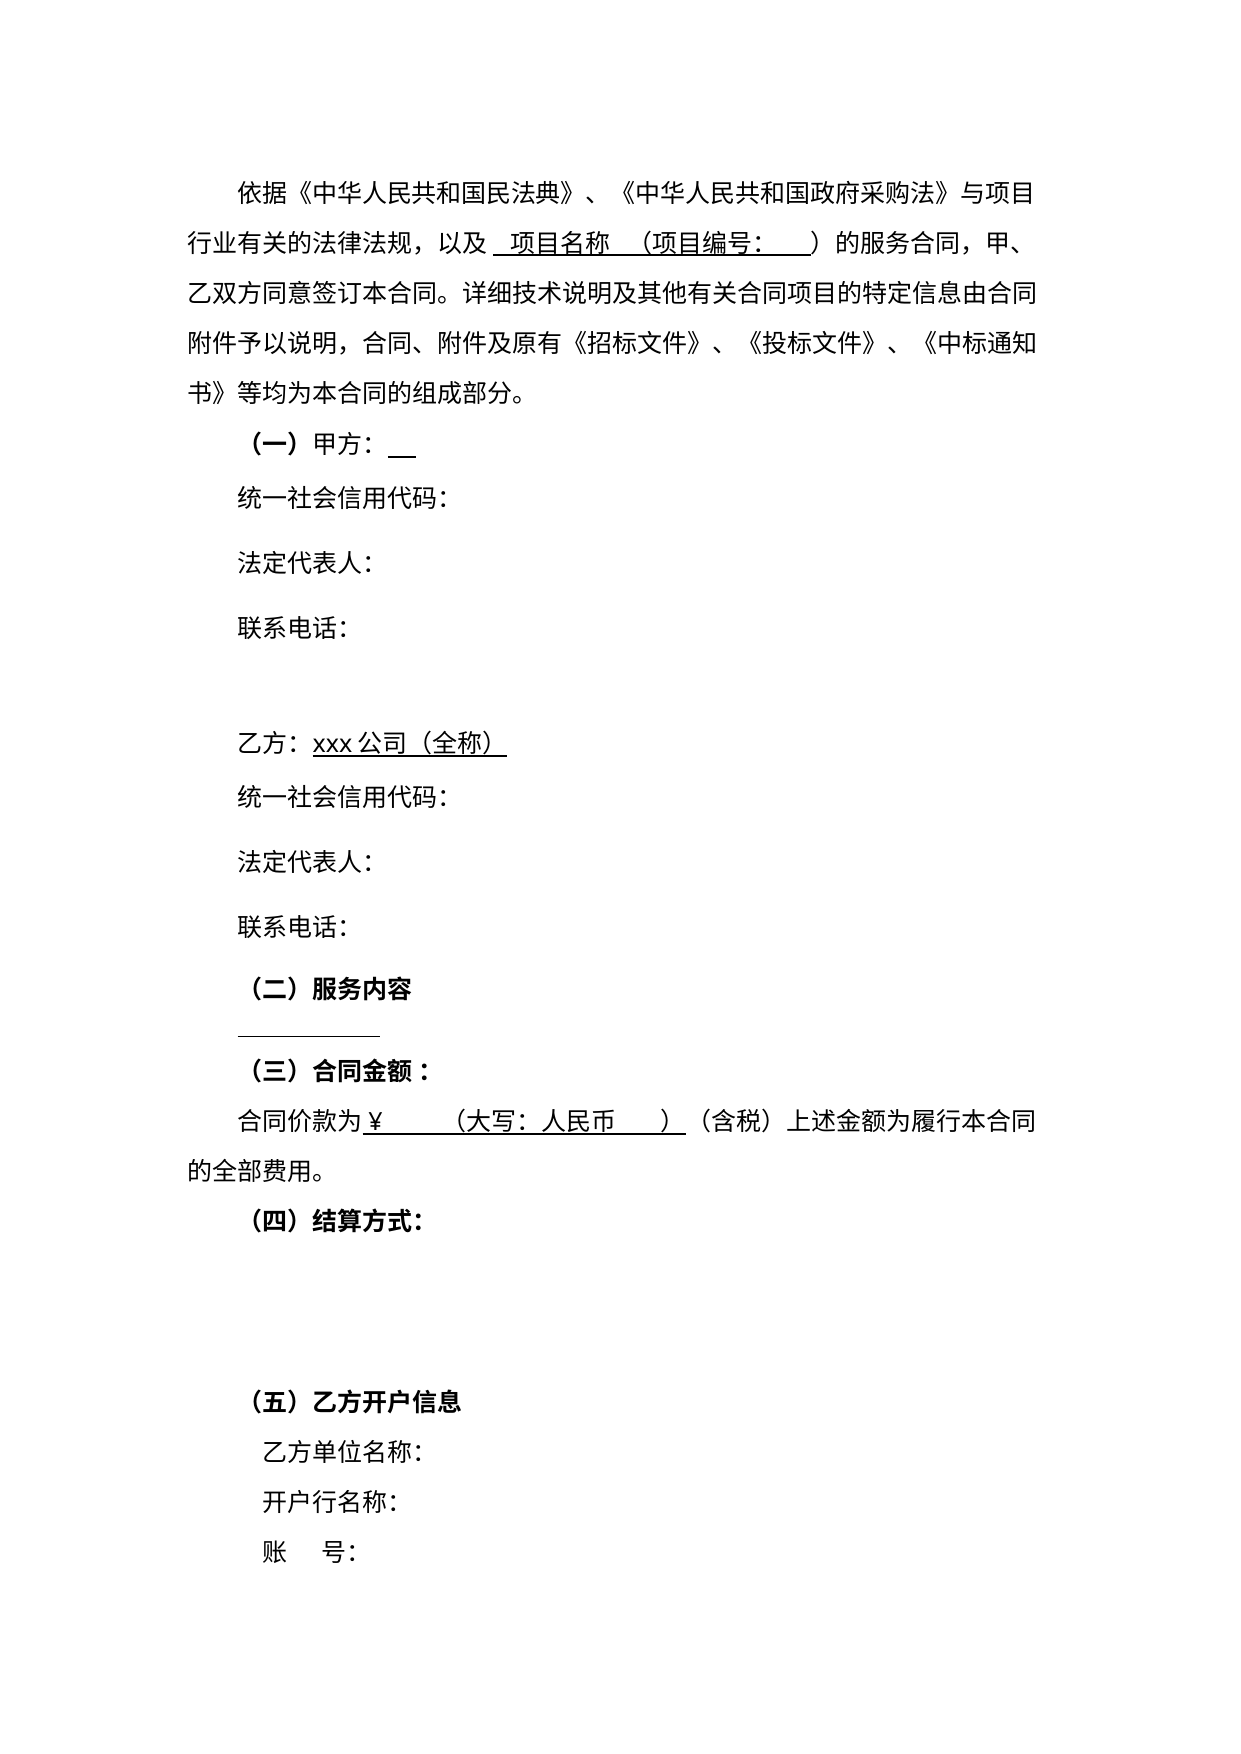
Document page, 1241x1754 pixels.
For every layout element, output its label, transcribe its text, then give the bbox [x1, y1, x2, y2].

text （一）甲方： [187, 412, 1053, 464]
text 联系电话： [187, 893, 1053, 958]
text 法定代表人： [187, 828, 1053, 893]
text （五）乙方开户信息 [187, 1372, 1053, 1422]
text （二）服务内容 [187, 958, 1053, 1008]
text 联系电话： [187, 594, 1053, 659]
list 乙方：xxx公司（全称） [187, 711, 1053, 763]
text 依据《中华人民共和国民法典》、《中华人民共和国政府采购法》与项目行业有关的法律法规，以及 项目名称 （项目编号： ）的服务合同，甲、乙双方同意签订本合同。详细技术说明及其他有关合同项目的特定信息由合同附件予以说明，合同、附件及原有《招标文件》、《投标文件》、《中标通知书》等均为本合同的组成部分。 [187, 162, 1053, 412]
text 法定代表人： [187, 529, 1053, 594]
text 统一社会信用代码： [187, 763, 1053, 828]
text 统一社会信用代码： [187, 464, 1053, 529]
text 账 号： [187, 1522, 1053, 1572]
text 乙方单位名称： [187, 1422, 1053, 1472]
text （四）结算方式： [187, 1191, 1053, 1241]
text （三）合同金额 ： [187, 1041, 1053, 1091]
text 开户行名称： [187, 1472, 1053, 1522]
text 合同价款为 ¥ （大写：人民币 ）（含税）上述金额为履行本合同的全部费用。 [187, 1091, 1053, 1191]
